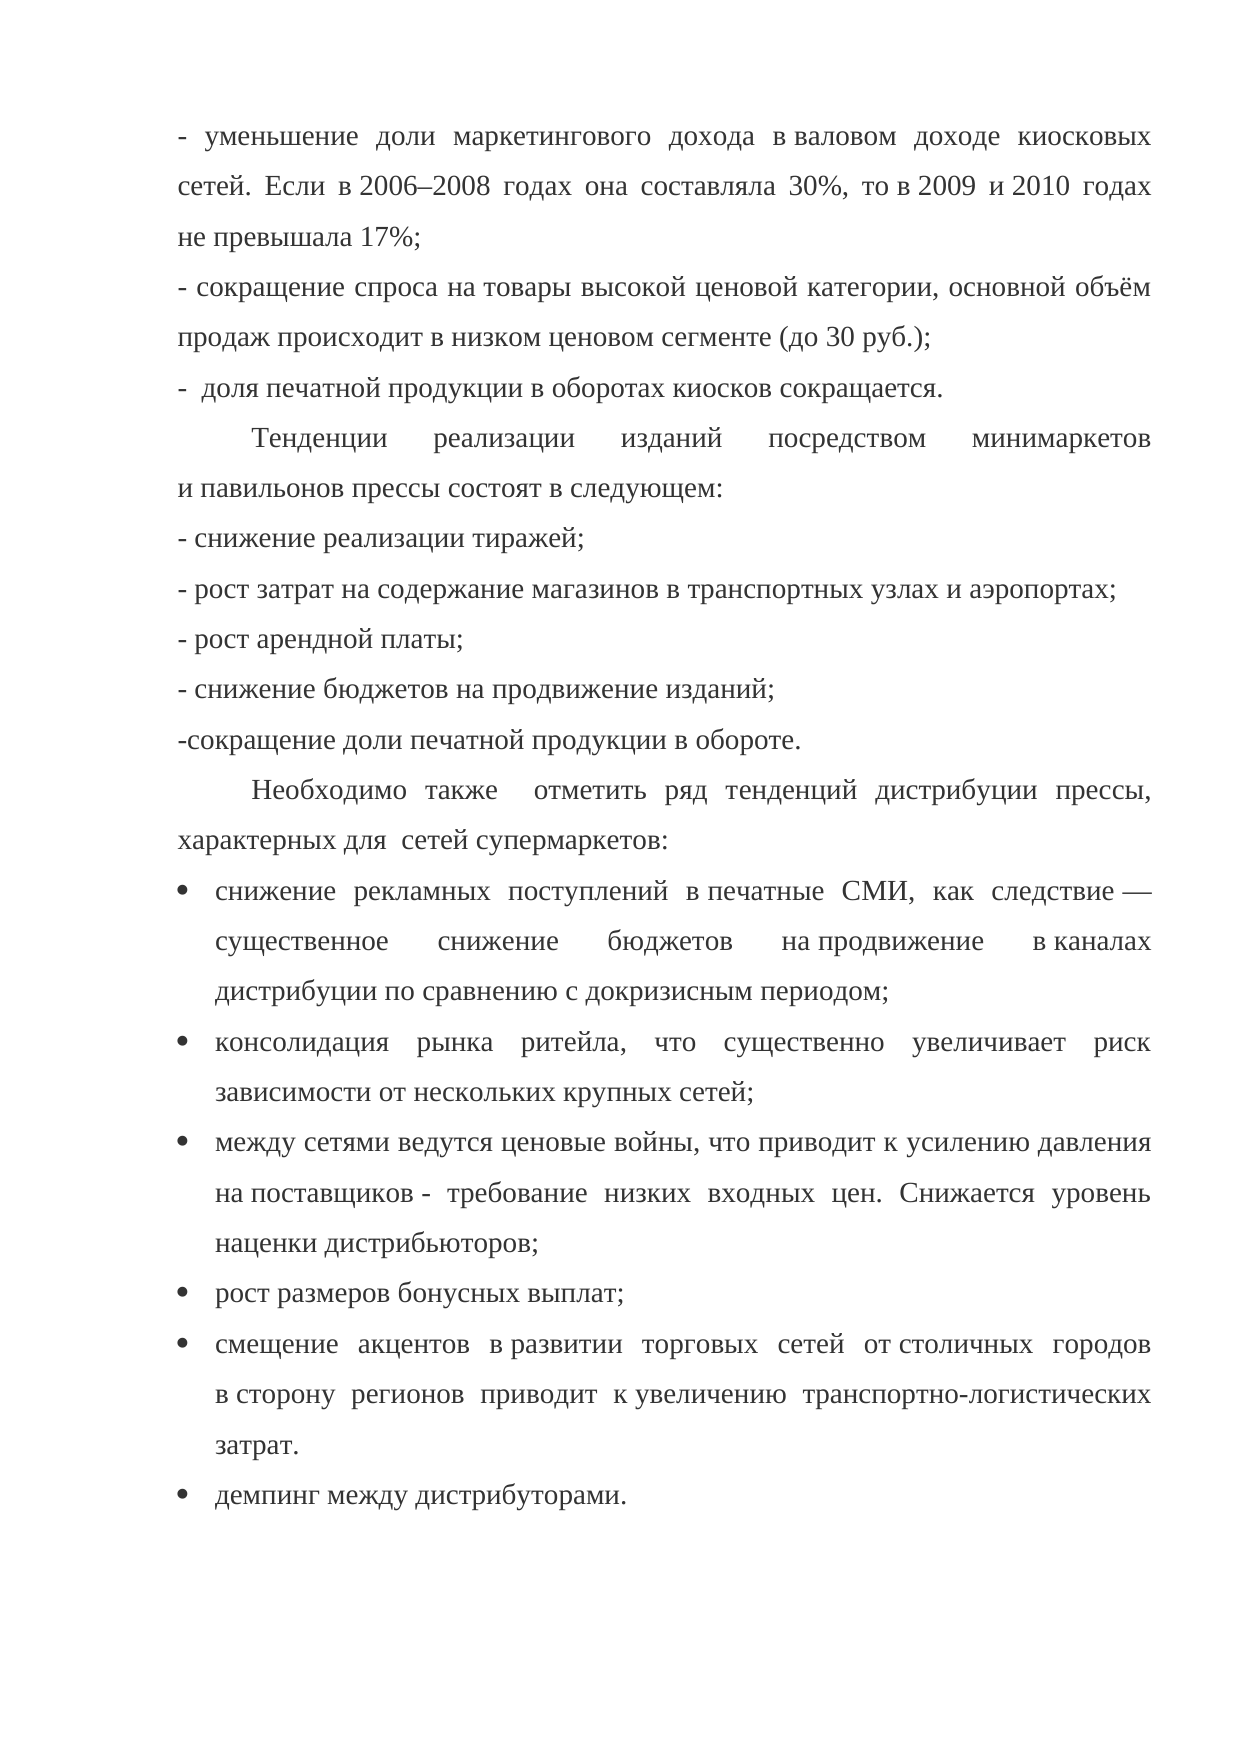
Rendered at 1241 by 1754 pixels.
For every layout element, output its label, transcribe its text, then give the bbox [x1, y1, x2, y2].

text - доля печатной продукции в оборотах киосков сокращается. [177, 370, 1152, 403]
text Тенденции реализации изданий посредством минимаркетов и павильонов прессы состоят в следующем: [177, 420, 1152, 504]
text - рост арендной платы; [177, 621, 1152, 655]
text -сокращение доли печатной продукции в обороте. [177, 722, 1152, 755]
list рост размеров бонусных выплат; [177, 1276, 1152, 1309]
text - сокращение спроса на товары высокой ценовой категории, основной объём продаж происходит в низком ценовом сегменте (до 30 руб.); [177, 269, 1152, 353]
list снижение рекламных поступлений в печатные СМИ, как следствие — существенное снижение бюджетов на продвижение в каналах дистрибуции по сравнению с докризисным периодом; [177, 873, 1152, 1007]
text - рост затрат на содержание магазинов в транспортных узлах и аэропортах; [177, 571, 1152, 604]
list между сетями ведутся ценовые войны, что приводит к усилению давления на поставщиков - требование низких входных цен. Снижается уровень наценки дистрибьюторов; [177, 1124, 1152, 1259]
text Необходимо также отметить ряд тенденций дистрибуции прессы, характерных для сетей супермаркетов: [177, 772, 1152, 856]
text - снижение бюджетов на продвижение изданий; [177, 672, 1152, 705]
list демпинг между дистрибуторами. [177, 1477, 1152, 1511]
list консолидация рынка ритейла, что существенно увеличивает риск зависимости от нескольких крупных сетей; [177, 1024, 1152, 1108]
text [177, 118, 1152, 252]
list смещение акцентов в развитии торговых сетей от столичных городов в сторону регионов приводит к увеличению транспортно-логистических затрат. [177, 1326, 1152, 1460]
text - снижение реализации тиражей; [177, 521, 1152, 554]
